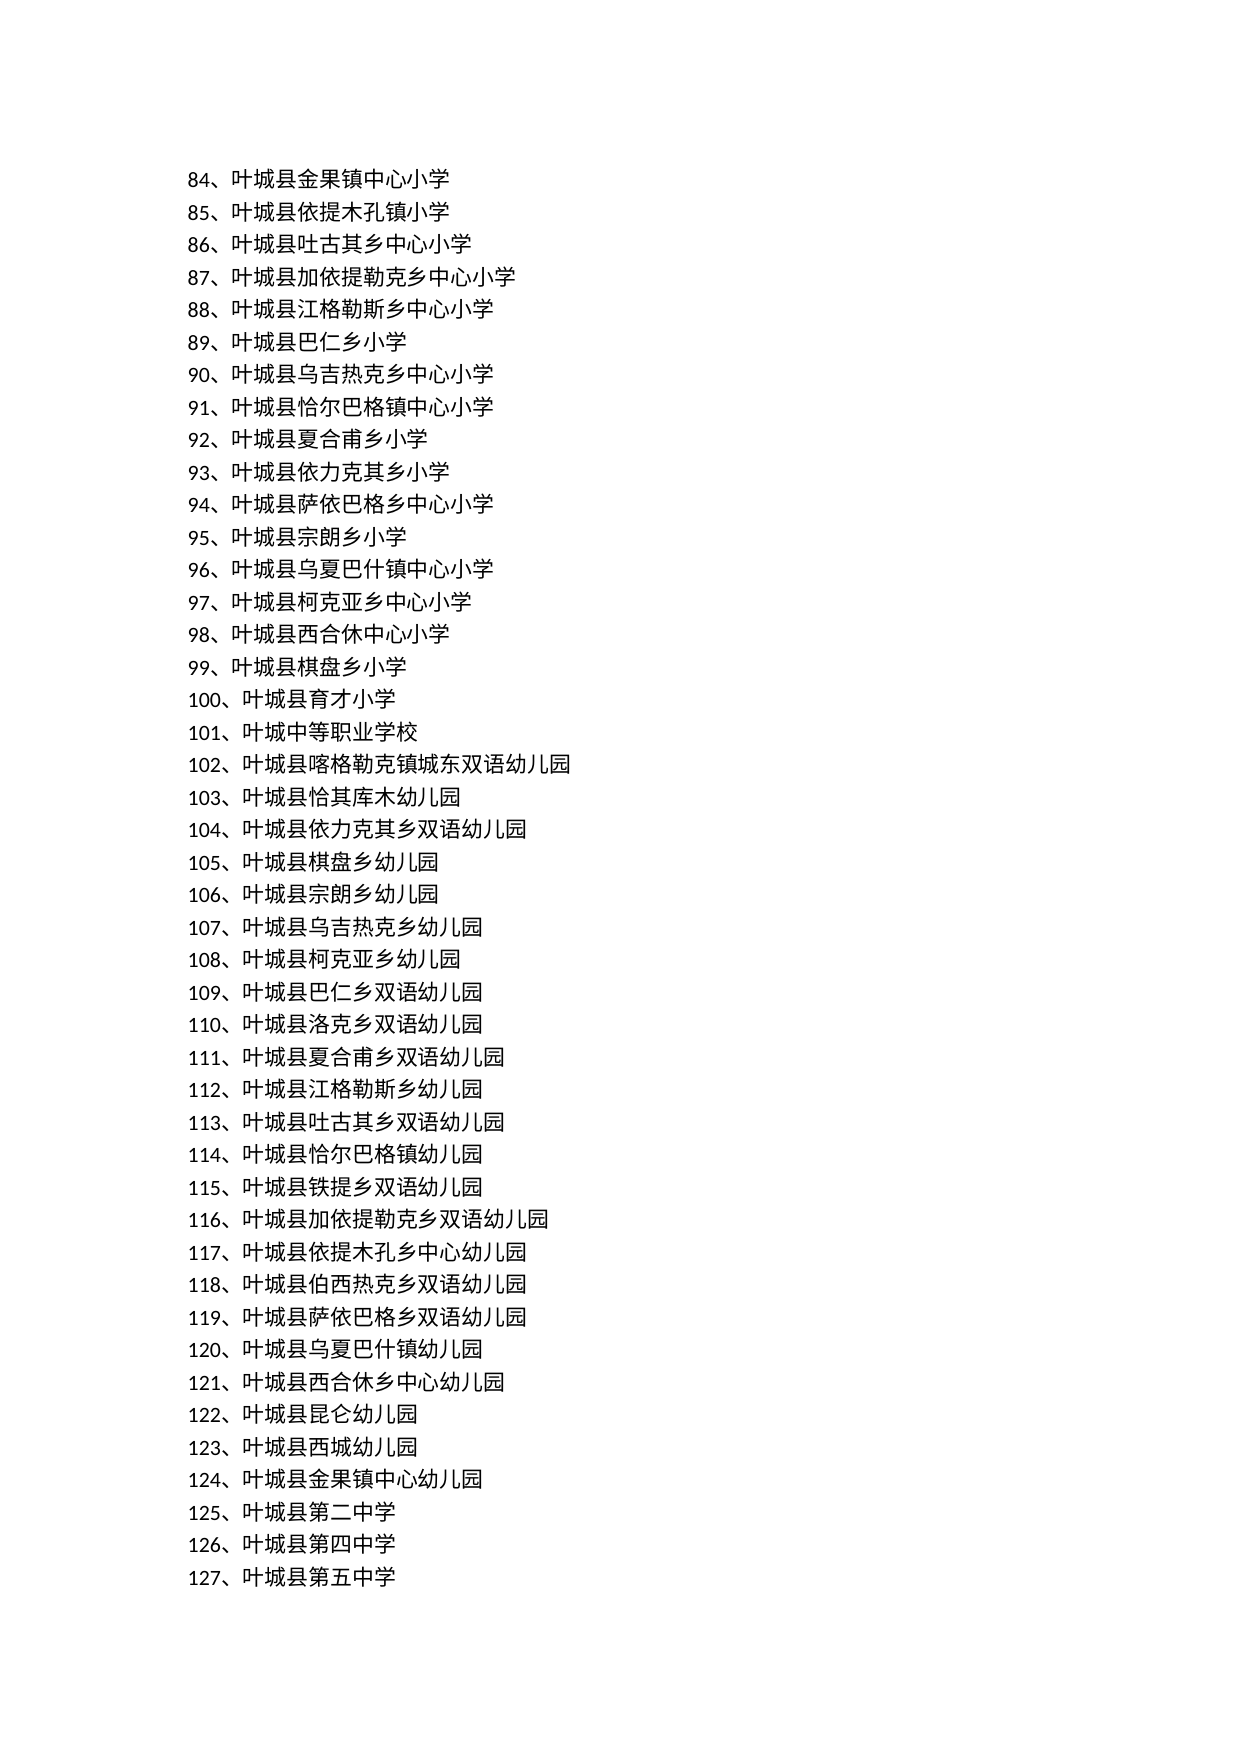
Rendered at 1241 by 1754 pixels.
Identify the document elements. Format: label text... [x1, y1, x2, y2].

list 叶城县金果镇中心幼儿园 [187, 1462, 1053, 1494]
list 叶城县昆仑幼儿园 [187, 1397, 1053, 1429]
list 叶城县乌吉热克乡中心小学 [187, 357, 1053, 389]
list 叶城县西合休中心小学 [187, 617, 1053, 649]
list 叶城县江格勒斯乡中心小学 [187, 292, 1053, 324]
list 叶城县伯西热克乡双语幼儿园 [187, 1267, 1053, 1299]
list 叶城中等职业学校 [187, 714, 1053, 747]
list 叶城县柯克亚乡中心小学 [187, 584, 1053, 617]
list 叶城县第四中学 [187, 1527, 1053, 1559]
list 叶城县西合休乡中心幼儿园 [187, 1364, 1053, 1397]
list 叶城县萨依巴格乡双语幼儿园 [187, 1299, 1053, 1332]
list 叶城县棋盘乡小学 [187, 649, 1053, 682]
list 叶城县第五中学 [187, 1559, 1053, 1592]
list 叶城县依提木孔乡中心幼儿园 [187, 1234, 1053, 1267]
list 叶城县江格勒斯乡幼儿园 [187, 1072, 1053, 1104]
list 叶城县育才小学 [187, 682, 1053, 714]
list 叶城县巴仁乡小学 [187, 324, 1053, 357]
list 叶城县加依提勒克乡双语幼儿园 [187, 1202, 1053, 1234]
list 叶城县夏合甫乡小学 [187, 422, 1053, 454]
list 叶城县铁提乡双语幼儿园 [187, 1169, 1053, 1202]
list 叶城县金果镇中心小学 [187, 162, 1053, 194]
list 叶城县巴仁乡双语幼儿园 [187, 974, 1053, 1007]
list 叶城县依力克其乡双语幼儿园 [187, 812, 1053, 844]
list 叶城县吐古其乡双语幼儿园 [187, 1104, 1053, 1137]
list 叶城县西城幼儿园 [187, 1429, 1053, 1462]
list 叶城县萨依巴格乡中心小学 [187, 487, 1053, 519]
list 叶城县乌夏巴什镇中心小学 [187, 552, 1053, 584]
list 叶城县第二中学 [187, 1494, 1053, 1527]
list 叶城县恰尔巴格镇中心小学 [187, 389, 1053, 422]
list 叶城县宗朗乡幼儿园 [187, 877, 1053, 909]
list 叶城县棋盘乡幼儿园 [187, 844, 1053, 877]
list 叶城县恰其库木幼儿园 [187, 779, 1053, 812]
list 叶城县洛克乡双语幼儿园 [187, 1007, 1053, 1039]
list 叶城县夏合甫乡双语幼儿园 [187, 1039, 1053, 1072]
list 叶城县喀格勒克镇城东双语幼儿园 [187, 747, 1053, 779]
list 叶城县加依提勒克乡中心小学 [187, 259, 1053, 292]
list 叶城县柯克亚乡幼儿园 [187, 942, 1053, 974]
list 叶城县乌夏巴什镇幼儿园 [187, 1332, 1053, 1364]
list 叶城县吐古其乡中心小学 [187, 227, 1053, 259]
list 叶城县乌吉热克乡幼儿园 [187, 909, 1053, 942]
list 叶城县宗朗乡小学 [187, 519, 1053, 552]
list 叶城县恰尔巴格镇幼儿园 [187, 1137, 1053, 1169]
list 叶城县依力克其乡小学 [187, 454, 1053, 487]
list 叶城县依提木孔镇小学 [187, 194, 1053, 227]
